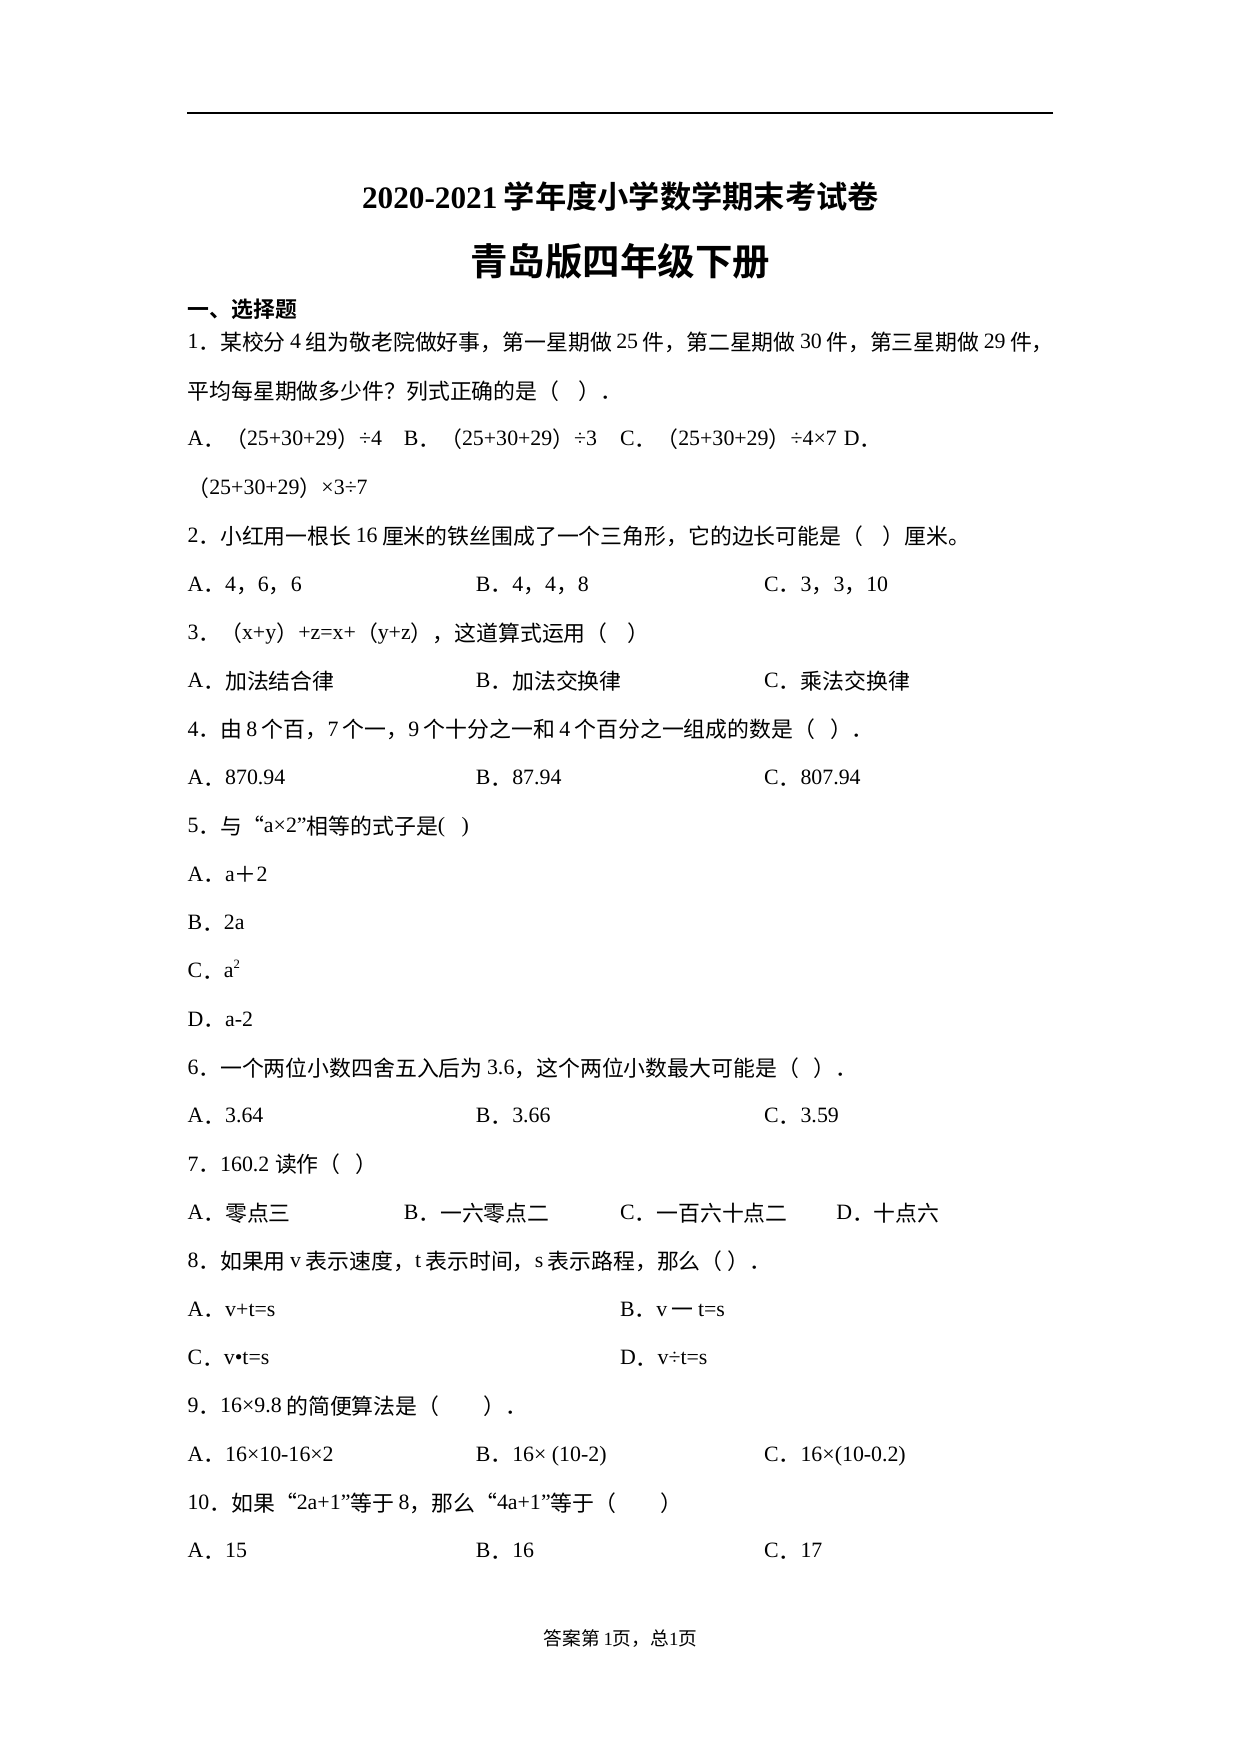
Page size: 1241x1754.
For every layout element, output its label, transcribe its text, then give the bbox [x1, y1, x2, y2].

text 一、选择题 [187, 292, 1053, 324]
text 9．16×9.8的简便算法是（ ）． [187, 1389, 1053, 1421]
text A．v+t=s B．v一t=s [187, 1292, 1053, 1324]
text A．16×10-16×2 B．16× (10-2) C．16×(10-0.2) [187, 1437, 1053, 1469]
text 2．小红用一根长16厘米的铁丝围成了一个三角形，它的边长可能是（ ）厘米。 [187, 519, 1053, 551]
text 6．一个两位小数四舍五入后为3.6，这个两位小数最大可能是（ ）． [187, 1050, 1053, 1083]
text 3．（x+y）+z=x+（y+z），这道算式运用（ ） [187, 615, 1053, 648]
text 10．如果“2a+1”等于8，那么“4a+1”等于（ ） [187, 1485, 1053, 1518]
text 5．与“a×2”相等的式子是( ) [187, 809, 1053, 841]
text A．15 B．16 C．17 [187, 1534, 1053, 1566]
text C．v•t=s D．v÷t=s [187, 1340, 1053, 1373]
text A．零点三 B．一六零点二 C．一百六十点二 D．十点六 [187, 1195, 1053, 1228]
text 4．由8个百，7个一，9个十分之一和4个百分之一组成的数是（ ）． [187, 712, 1053, 744]
text C．a2 [187, 954, 1053, 986]
text A．a＋2 [187, 857, 1053, 889]
text D．a-2 [187, 1002, 1053, 1034]
text 2020-2021学年度小学数学期末考试卷 [187, 162, 1053, 227]
text B．2a [187, 905, 1053, 938]
text 7．160.2 读作（ ） [187, 1147, 1053, 1179]
text 8．如果用v表示速度，t表示时间，s表示路程，那么（ ）． [187, 1244, 1053, 1276]
text A．870.94 B．87.94 C．807.94 [187, 760, 1053, 793]
text 1．某校分4组为敬老院做好事，第一星期做25件，第二星期做30件，第三星期做29件，平均每星期做多少件？列式正确的是（ ）． [187, 324, 1053, 406]
text A．4，6，6 B．4，4，8 C．3，3，10 [187, 567, 1053, 599]
text A．3.64 B．3.66 C．3.59 [187, 1099, 1053, 1131]
text A．（25+30+29）÷4 B．（25+30+29）÷3 C．（25+30+29）÷4×7 D．（25+30+29）×3÷7 [187, 422, 1053, 503]
text 青岛版四年级下册 [187, 227, 1053, 292]
text A．加法结合律 B．加法交换律 C．乘法交换律 [187, 664, 1053, 696]
